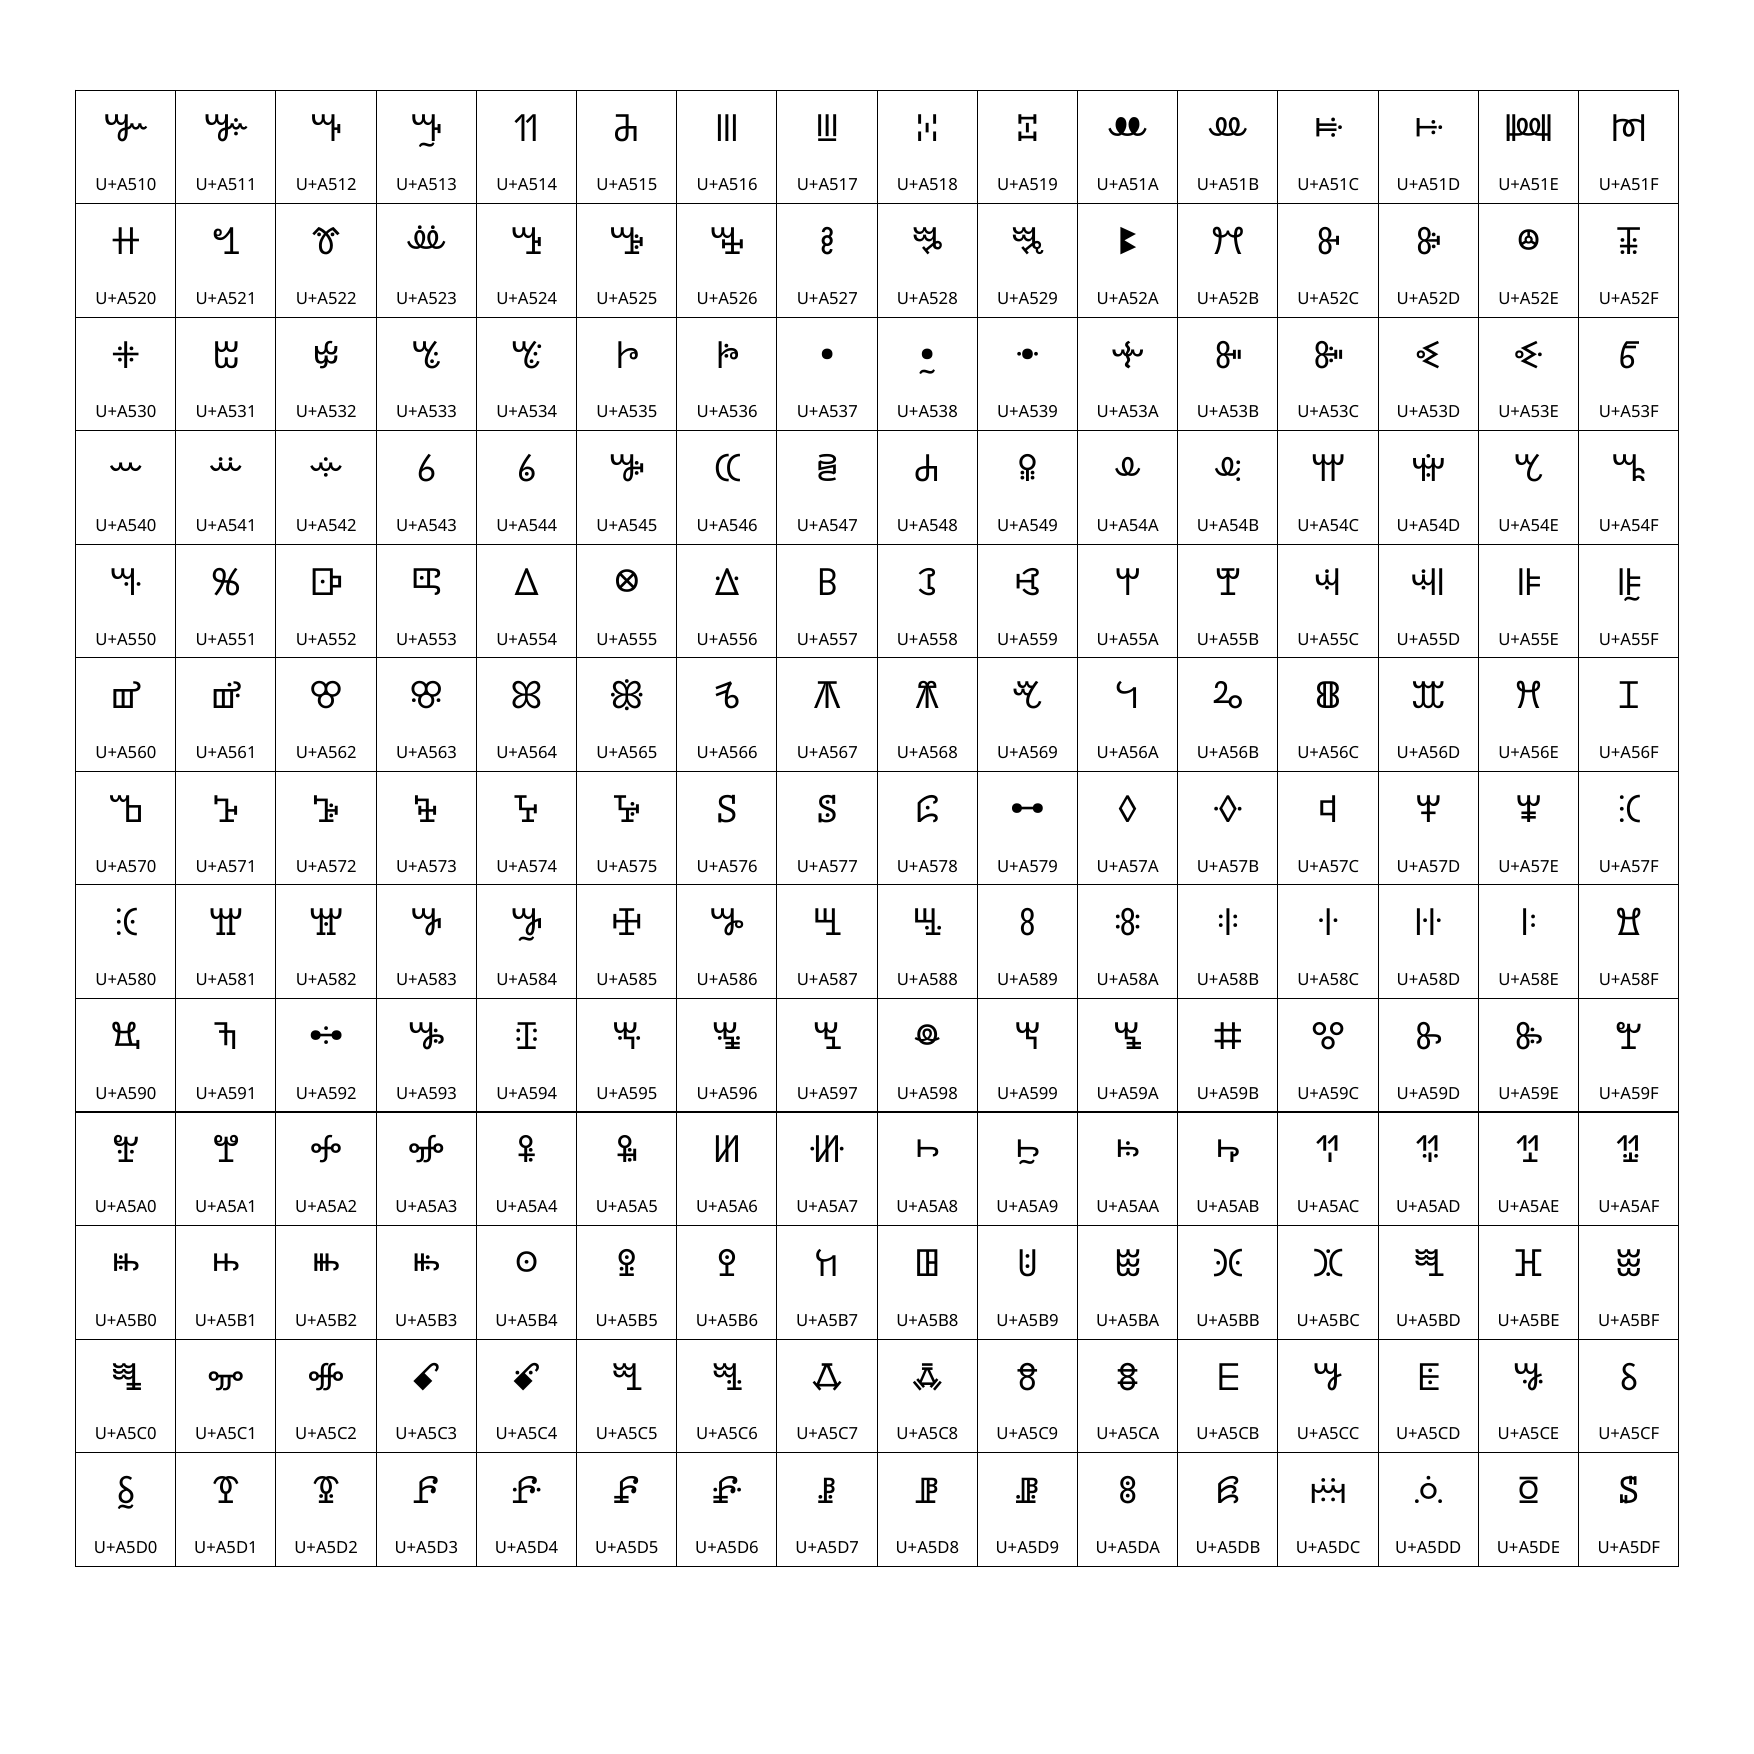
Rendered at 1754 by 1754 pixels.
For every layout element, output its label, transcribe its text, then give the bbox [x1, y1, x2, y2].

table_cell ꖫ U+A5AB [1178, 1113, 1277, 1225]
table_cell ꖢ U+A5A2 [276, 1113, 376, 1225]
table_cell ꕿ U+A57F [1579, 772, 1678, 884]
table_cell ꔠ U+A520 [76, 204, 175, 317]
table_cell ꗞ U+A5DE [1479, 1453, 1578, 1566]
table_cell ꔬ U+A52C [1278, 204, 1378, 317]
table_cell ꔛ U+A51B [1178, 91, 1277, 203]
table_cell ꔡ U+A521 [176, 204, 275, 317]
table_cell ꖬ U+A5AC [1278, 1113, 1378, 1225]
table_cell ꕥ U+A565 [577, 658, 676, 771]
table_cell ꖰ U+A5B0 [76, 1226, 175, 1338]
table_cell ꕞ U+A55E [1479, 545, 1578, 657]
table_cell ꔼ U+A53C [1278, 318, 1378, 430]
table_cell ꗙ U+A5D9 [978, 1453, 1077, 1566]
table_cell ꕧ U+A567 [777, 658, 877, 771]
table_cell ꕡ U+A561 [176, 658, 275, 771]
table_cell ꗕ U+A5D5 [577, 1453, 676, 1566]
table_cell ꔧ U+A527 [777, 204, 877, 317]
table_cell ꔹ U+A539 [978, 318, 1077, 430]
table_cell ꔣ U+A523 [377, 204, 476, 317]
table_cell ꖹ U+A5B9 [978, 1226, 1077, 1338]
table_cell ꕹ U+A579 [978, 772, 1077, 884]
table_cell ꕉ U+A549 [978, 431, 1077, 544]
table_cell ꗚ U+A5DA [1078, 1453, 1177, 1566]
table_cell ꕏ U+A54F [1579, 431, 1678, 544]
table_cell ꗎ U+A5CE [1479, 1340, 1578, 1452]
table_cell ꗔ U+A5D4 [477, 1453, 576, 1566]
table_cell ꔟ U+A51F [1579, 91, 1678, 203]
table_cell ꔝ U+A51D [1379, 91, 1478, 203]
table_cell ꖟ U+A59F [1579, 999, 1678, 1111]
table_cell ꔨ U+A528 [878, 204, 977, 317]
table_cell ꕃ U+A543 [377, 431, 476, 544]
table_cell ꗆ U+A5C6 [677, 1340, 776, 1452]
table_cell ꖦ U+A5A6 [677, 1113, 776, 1225]
table_cell ꔒ U+A512 [276, 91, 376, 203]
table_cell ꖼ U+A5BC [1278, 1226, 1378, 1338]
table_cell ꖊ U+A58A [1078, 885, 1177, 998]
table_cell ꔓ U+A513 [377, 91, 476, 203]
table_cell ꔳ U+A533 [377, 318, 476, 430]
table_cell ꖏ U+A58F [1579, 885, 1678, 998]
table_cell ꖘ U+A598 [878, 999, 977, 1111]
table_cell ꗑ U+A5D1 [176, 1453, 275, 1566]
table_cell ꗘ U+A5D8 [878, 1453, 977, 1566]
table_cell ꔮ U+A52E [1479, 204, 1578, 317]
table_cell ꕖ U+A556 [677, 545, 776, 657]
table_cell ꔶ U+A536 [677, 318, 776, 430]
table_cell ꗉ U+A5C9 [978, 1340, 1077, 1452]
table_cell ꔵ U+A535 [577, 318, 676, 430]
table_cell ꖝ U+A59D [1379, 999, 1478, 1111]
table_cell ꗜ U+A5DC [1278, 1453, 1378, 1566]
table_cell ꗐ U+A5D0 [76, 1453, 175, 1566]
table_cell ꗓ U+A5D3 [377, 1453, 476, 1566]
table_cell ꕰ U+A570 [76, 772, 175, 884]
table_cell ꖍ U+A58D [1379, 885, 1478, 998]
table_cell ꔥ U+A525 [577, 204, 676, 317]
table_cell ꕅ U+A545 [577, 431, 676, 544]
table_cell ꕣ U+A563 [377, 658, 476, 771]
table_cell ꕂ U+A542 [276, 431, 376, 544]
table_cell ꖽ U+A5BD [1379, 1226, 1478, 1338]
table_cell ꔤ U+A524 [477, 204, 576, 317]
table_cell ꔷ U+A537 [777, 318, 877, 430]
table_cell ꕸ U+A578 [878, 772, 977, 884]
table_cell ꕓ U+A553 [377, 545, 476, 657]
table_cell ꖠ U+A5A0 [76, 1113, 175, 1225]
table_cell ꕌ U+A54C [1278, 431, 1378, 544]
table_cell ꖕ U+A595 [577, 999, 676, 1111]
table_cell ꖑ U+A591 [176, 999, 275, 1111]
table_cell ꕭ U+A56D [1379, 658, 1478, 771]
table_cell ꖯ U+A5AF [1579, 1113, 1678, 1225]
table_cell ꔫ U+A52B [1178, 204, 1277, 317]
table_cell ꔚ U+A51A [1078, 91, 1177, 203]
table_cell ꕘ U+A558 [878, 545, 977, 657]
table_cell ꔗ U+A517 [777, 91, 877, 203]
table_cell ꖷ U+A5B7 [777, 1226, 877, 1338]
table_cell ꖔ U+A594 [477, 999, 576, 1111]
table_cell ꖛ U+A59B [1178, 999, 1277, 1111]
table_cell ꕀ U+A540 [76, 431, 175, 544]
table_cell ꕴ U+A574 [477, 772, 576, 884]
table_cell ꕊ U+A54A [1078, 431, 1177, 544]
table_cell ꖙ U+A599 [978, 999, 1077, 1111]
table_cell ꖤ U+A5A4 [477, 1113, 576, 1225]
table_cell ꔸ U+A538 [878, 318, 977, 430]
table_cell ꔑ U+A511 [176, 91, 275, 203]
table_cell ꖐ U+A590 [76, 999, 175, 1111]
table_cell ꖭ U+A5AD [1379, 1113, 1478, 1225]
table_cell ꔾ U+A53E [1479, 318, 1578, 430]
table_cell ꔦ U+A526 [677, 204, 776, 317]
table_cell ꔞ U+A51E [1479, 91, 1578, 203]
table_cell ꖋ U+A58B [1178, 885, 1277, 998]
table_cell ꖧ U+A5A7 [777, 1113, 877, 1225]
table_cell ꖵ U+A5B5 [577, 1226, 676, 1338]
table_cell ꖴ U+A5B4 [477, 1226, 576, 1338]
table_cell ꖈ U+A588 [878, 885, 977, 998]
table_cell ꖱ U+A5B1 [176, 1226, 275, 1338]
table_cell ꔢ U+A522 [276, 204, 376, 317]
table_cell ꖉ U+A589 [978, 885, 1077, 998]
table_cell ꗈ U+A5C8 [878, 1340, 977, 1452]
table_cell ꗌ U+A5CC [1278, 1340, 1378, 1452]
table_cell ꖡ U+A5A1 [176, 1113, 275, 1225]
table_cell ꔱ U+A531 [176, 318, 275, 430]
table_cell ꔯ U+A52F [1579, 204, 1678, 317]
table_cell ꕕ U+A555 [577, 545, 676, 657]
table_cell ꔕ U+A515 [577, 91, 676, 203]
table_cell ꔿ U+A53F [1579, 318, 1678, 430]
table_cell ꕬ U+A56C [1278, 658, 1378, 771]
table_cell ꖀ U+A580 [76, 885, 175, 998]
table_cell ꔩ U+A529 [978, 204, 1077, 317]
table_cell ꔔ U+A514 [477, 91, 576, 203]
table_cell ꖪ U+A5AA [1078, 1113, 1177, 1225]
table_cell ꖞ U+A59E [1479, 999, 1578, 1111]
table_cell ꖚ U+A59A [1078, 999, 1177, 1111]
table_cell ꖳ U+A5B3 [377, 1226, 476, 1338]
table_cell ꔘ U+A518 [878, 91, 977, 203]
table_cell ꔜ U+A51C [1278, 91, 1378, 203]
table_cell ꕵ U+A575 [577, 772, 676, 884]
table_cell ꕑ U+A551 [176, 545, 275, 657]
table_cell ꔪ U+A52A [1078, 204, 1177, 317]
table_cell ꖗ U+A597 [777, 999, 877, 1111]
table_cell ꕝ U+A55D [1379, 545, 1478, 657]
table_cell ꖿ U+A5BF [1579, 1226, 1678, 1338]
table_cell ꕠ U+A560 [76, 658, 175, 771]
table_cell ꕆ U+A546 [677, 431, 776, 544]
table_cell ꖄ U+A584 [477, 885, 576, 998]
table_cell ꕳ U+A573 [377, 772, 476, 884]
table_cell ꖜ U+A59C [1278, 999, 1378, 1111]
table_cell ꗁ U+A5C1 [176, 1340, 275, 1452]
table_cell ꗖ U+A5D6 [677, 1453, 776, 1566]
table_cell ꖁ U+A581 [176, 885, 275, 998]
table_cell ꕾ U+A57E [1479, 772, 1578, 884]
table_cell ꗂ U+A5C2 [276, 1340, 376, 1452]
table_cell ꖓ U+A593 [377, 999, 476, 1111]
table_cell ꔖ U+A516 [677, 91, 776, 203]
table_cell ꕩ U+A569 [978, 658, 1077, 771]
table_cell ꗝ U+A5DD [1379, 1453, 1478, 1566]
table_cell ꖒ U+A592 [276, 999, 376, 1111]
table_cell ꔺ U+A53A [1078, 318, 1177, 430]
table_cell ꕻ U+A57B [1178, 772, 1277, 884]
table_cell ꖾ U+A5BE [1479, 1226, 1578, 1338]
table_cell ꖩ U+A5A9 [978, 1113, 1077, 1225]
table_cell ꕢ U+A562 [276, 658, 376, 771]
table_cell ꖺ U+A5BA [1078, 1226, 1177, 1338]
table_cell ꖌ U+A58C [1278, 885, 1378, 998]
table_cell ꕁ U+A541 [176, 431, 275, 544]
table_cell ꔭ U+A52D [1379, 204, 1478, 317]
table_cell ꖥ U+A5A5 [577, 1113, 676, 1225]
table_cell ꕮ U+A56E [1479, 658, 1578, 771]
table_cell ꕦ U+A566 [677, 658, 776, 771]
table_cell ꗛ U+A5DB [1178, 1453, 1277, 1566]
table_cell ꕐ U+A550 [76, 545, 175, 657]
table_cell ꖅ U+A585 [577, 885, 676, 998]
table_cell ꖣ U+A5A3 [377, 1113, 476, 1225]
table_cell ꗟ U+A5DF [1579, 1453, 1678, 1566]
table_cell ꗍ U+A5CD [1379, 1340, 1478, 1452]
table_cell ꕫ U+A56B [1178, 658, 1277, 771]
table_cell ꗅ U+A5C5 [577, 1340, 676, 1452]
table_cell ꕲ U+A572 [276, 772, 376, 884]
table_cell ꕱ U+A571 [176, 772, 275, 884]
table_cell ꕈ U+A548 [878, 431, 977, 544]
table_cell ꕽ U+A57D [1379, 772, 1478, 884]
table_cell ꖖ U+A596 [677, 999, 776, 1111]
table_cell ꔰ U+A530 [76, 318, 175, 430]
table_cell ꗃ U+A5C3 [377, 1340, 476, 1452]
table_cell ꔽ U+A53D [1379, 318, 1478, 430]
table_cell ꔐ U+A510 [76, 91, 175, 203]
table_cell ꖮ U+A5AE [1479, 1113, 1578, 1225]
table_cell ꕪ U+A56A [1078, 658, 1177, 771]
table_cell ꗄ U+A5C4 [477, 1340, 576, 1452]
table_cell ꕄ U+A544 [477, 431, 576, 544]
table_cell ꔙ U+A519 [978, 91, 1077, 203]
table_cell ꕯ U+A56F [1579, 658, 1678, 771]
table_cell ꗇ U+A5C7 [777, 1340, 877, 1452]
table_cell ꕒ U+A552 [276, 545, 376, 657]
table_cell ꔲ U+A532 [276, 318, 376, 430]
table_cell ꖎ U+A58E [1479, 885, 1578, 998]
table_cell ꖸ U+A5B8 [878, 1226, 977, 1338]
table_cell ꕶ U+A576 [677, 772, 776, 884]
table_cell ꕨ U+A568 [878, 658, 977, 771]
table_cell ꖲ U+A5B2 [276, 1226, 376, 1338]
table_cell ꗊ U+A5CA [1078, 1340, 1177, 1452]
table_cell ꕇ U+A547 [777, 431, 877, 544]
table_cell ꕔ U+A554 [477, 545, 576, 657]
table_cell ꖆ U+A586 [677, 885, 776, 998]
table_cell ꖂ U+A582 [276, 885, 376, 998]
table_cell ꕺ U+A57A [1078, 772, 1177, 884]
table_cell ꗗ U+A5D7 [777, 1453, 877, 1566]
table_cell ꗋ U+A5CB [1178, 1340, 1277, 1452]
table_cell ꕋ U+A54B [1178, 431, 1277, 544]
table_cell ꕎ U+A54E [1479, 431, 1578, 544]
table_cell ꕼ U+A57C [1278, 772, 1378, 884]
table_cell ꗏ U+A5CF [1579, 1340, 1678, 1452]
table_cell ꖨ U+A5A8 [878, 1113, 977, 1225]
table_cell ꕜ U+A55C [1278, 545, 1378, 657]
table_cell ꕛ U+A55B [1178, 545, 1277, 657]
table_cell ꖃ U+A583 [377, 885, 476, 998]
table_cell ꕷ U+A577 [777, 772, 877, 884]
table_cell ꕙ U+A559 [978, 545, 1077, 657]
table_cell ꗒ U+A5D2 [276, 1453, 376, 1566]
table_cell ꕍ U+A54D [1379, 431, 1478, 544]
table_cell ꕟ U+A55F [1579, 545, 1678, 657]
table_cell ꗀ U+A5C0 [76, 1340, 175, 1452]
table_cell ꔴ U+A534 [477, 318, 576, 430]
table_cell ꖶ U+A5B6 [677, 1226, 776, 1338]
table_cell ꕤ U+A564 [477, 658, 576, 771]
table_cell ꖇ U+A587 [777, 885, 877, 998]
table_cell ꕚ U+A55A [1078, 545, 1177, 657]
table_cell ꕗ U+A557 [777, 545, 877, 657]
table_cell ꖻ U+A5BB [1178, 1226, 1277, 1338]
table_cell ꔻ U+A53B [1178, 318, 1277, 430]
